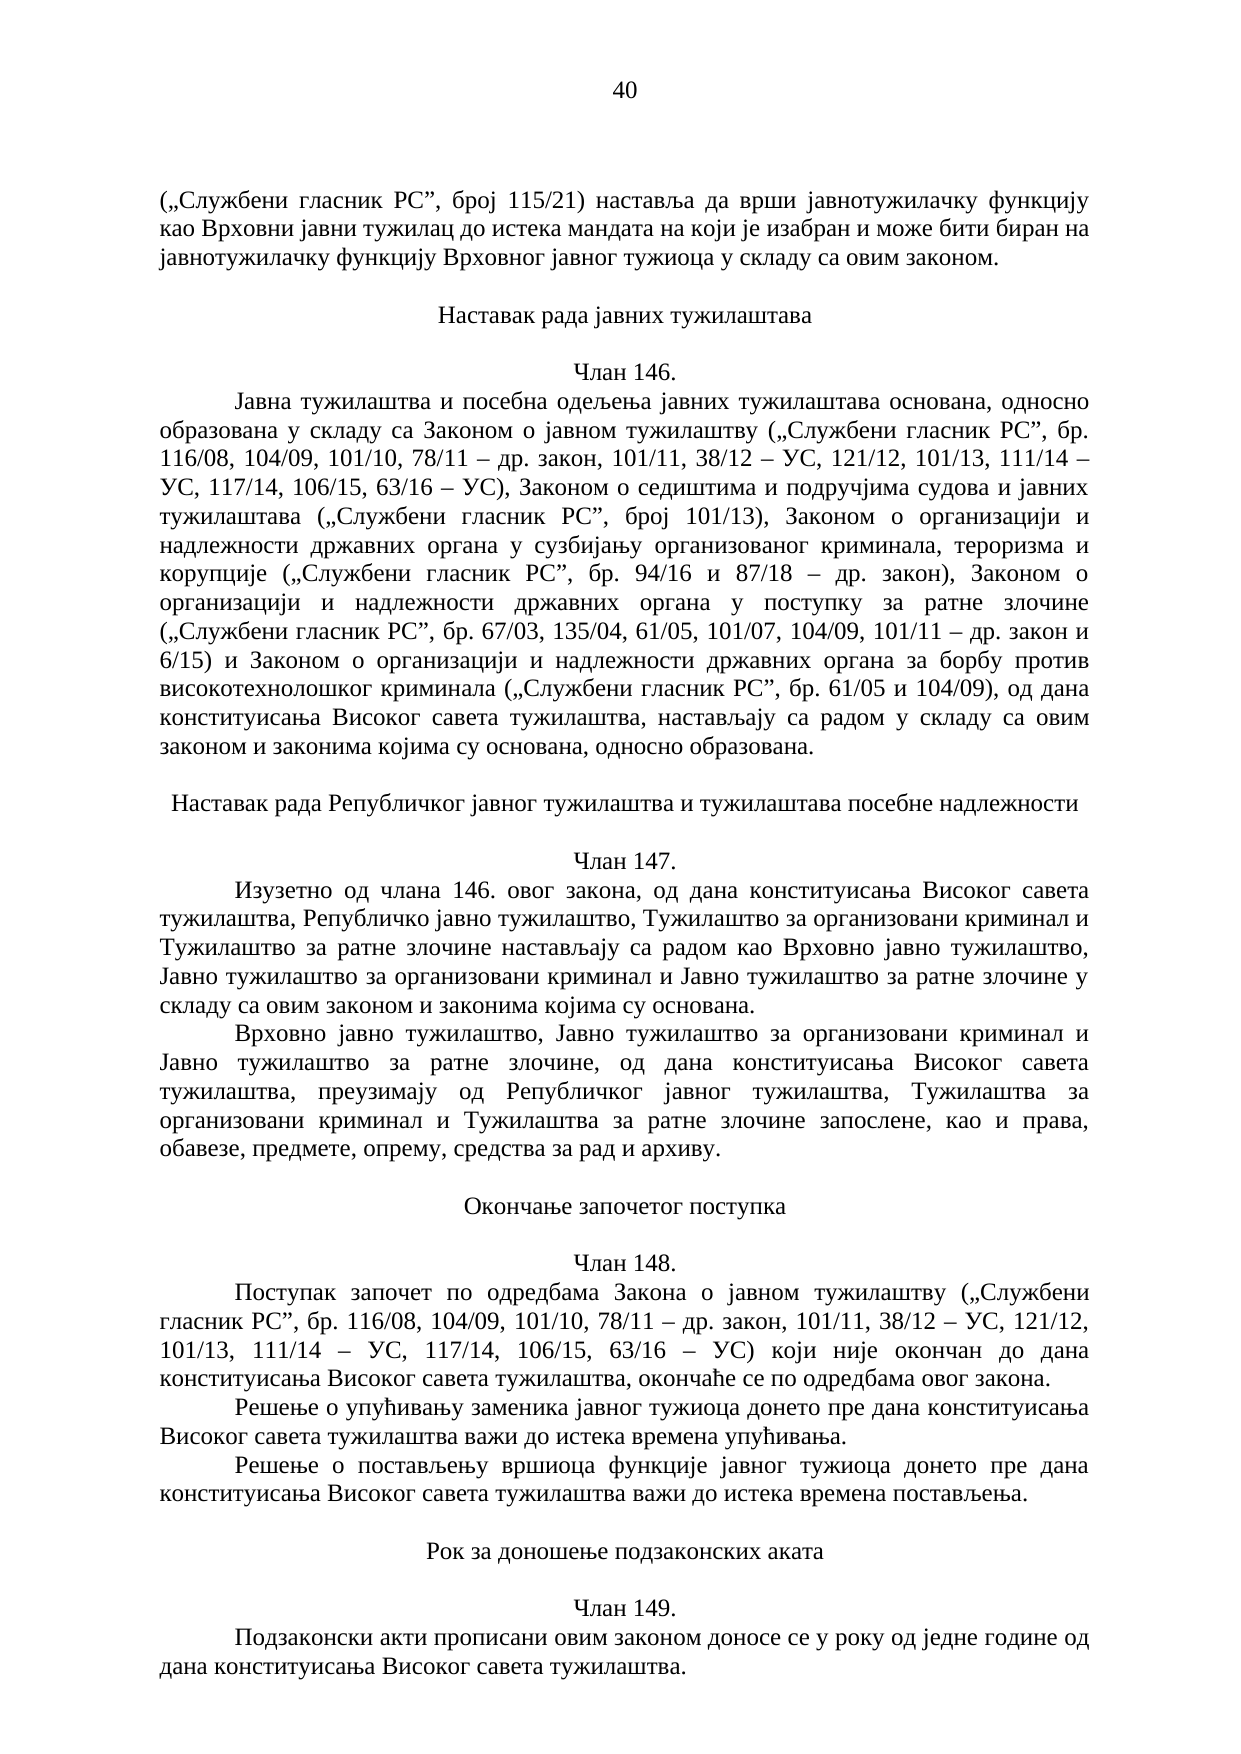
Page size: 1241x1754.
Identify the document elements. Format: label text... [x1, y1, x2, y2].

text Врховно јавно тужилаштво, Јавно тужилаштво за организовани криминал и Јавно тужилаштво за ратне злочине, од дана конституисања Високог савета тужилаштва, преузимају од Републичког јавног тужилаштва, Тужилаштва за организовани криминал и Тужилаштва за ратне злочине запослене, као и права, обавезе, предмете, опрему, средства за рад и архиву. [159, 1018, 1090, 1162]
text Решење о упућивању заменика јавног тужиоца донето пре дана конституисања Високог савета тужилаштва важи до истека времена упућивања. [159, 1392, 1090, 1450]
text Члан 148. [159, 1248, 1090, 1277]
text Наставак рада јавних тужилаштава [159, 300, 1090, 328]
text Окончање започетог поступка [159, 1191, 1090, 1220]
text Изузетно од члана 146. овог закона, од дана конституисања Високог савета тужилаштва, Републичко јавно тужилаштво, Тужилаштво за организовани криминал и Тужилаштво за ратне злочине настављају са радом као Врховно јавно тужилаштво, Јавно тужилаштво за организовани криминал и Јавно тужилаштво за ратне злочине у складу са овим законом и законима којима су основана. [159, 875, 1090, 1018]
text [159, 185, 1090, 271]
text Рок за доношење подзаконских аката [159, 1536, 1090, 1565]
text Члан 147. [159, 846, 1090, 875]
text Наставак рада Републичког јавног тужилаштва и тужилаштава посебне надлежности [159, 788, 1090, 817]
text Подзаконски акти прописани овим законом доносе се у року од једне године од дана конституисања Високог савета тужилаштва. [159, 1622, 1090, 1680]
text Јавна тужилаштва и посебна одељења јавних тужилаштава основана, односно образована у складу са Законом о јавном тужилаштву („Службени гласник РС”, бр. 116/08, 104/09, 101/10, 78/11 – др. закон, 101/11, 38/12 – УС, 121/12, 101/13, 111/14 – УС, 117/14, 106/15, 63/16 – УС), Законом о седиштима и подручјима судова и јавних тужилаштава („Службени гласник РС”, број 101/13), Законом о организацији и надлежности државних органа у сузбијању организованог криминала, тероризма и корупције („Службени гласник РС”, бр. 94/16 и 87/18 – др. закон), Законом о организацији и надлежности државних органа у поступку за ратне злочине („Службени гласник РС”, бр. 67/03, 135/04, 61/05, 101/07, 104/09, 101/11 – др. закон и 6/15) и Законом о организацији и надлежности државних органа за борбу против високотехнолошког криминала („Службени гласник РС”, бр. 61/05 и 104/09), од дана конституисања Високог савета тужилаштва, настављају са радом у складу са овим законом и законима којима су основана, односно образована. [159, 386, 1090, 760]
text Члан 146. [159, 357, 1090, 386]
text Поступак започет по одредбама Законa о јавном тужилаштву („Службени гласник РС”, бр. 116/08, 104/09, 101/10, 78/11 – др. закон, 101/11, 38/12 – УС, 121/12, 101/13, 111/14 – УС, 117/14, 106/15, 63/16 – УС) који није окончан до дана конституисања Високог савета тужилаштва, окончаће се по одредбама овог закона. [159, 1277, 1090, 1392]
text Члан 149. [159, 1593, 1090, 1622]
text Решење о постављењу вршиоца функције јавног тужиоца донето пре дана конституисања Високог савета тужилаштва важи до истека времена постављења. [159, 1450, 1090, 1507]
